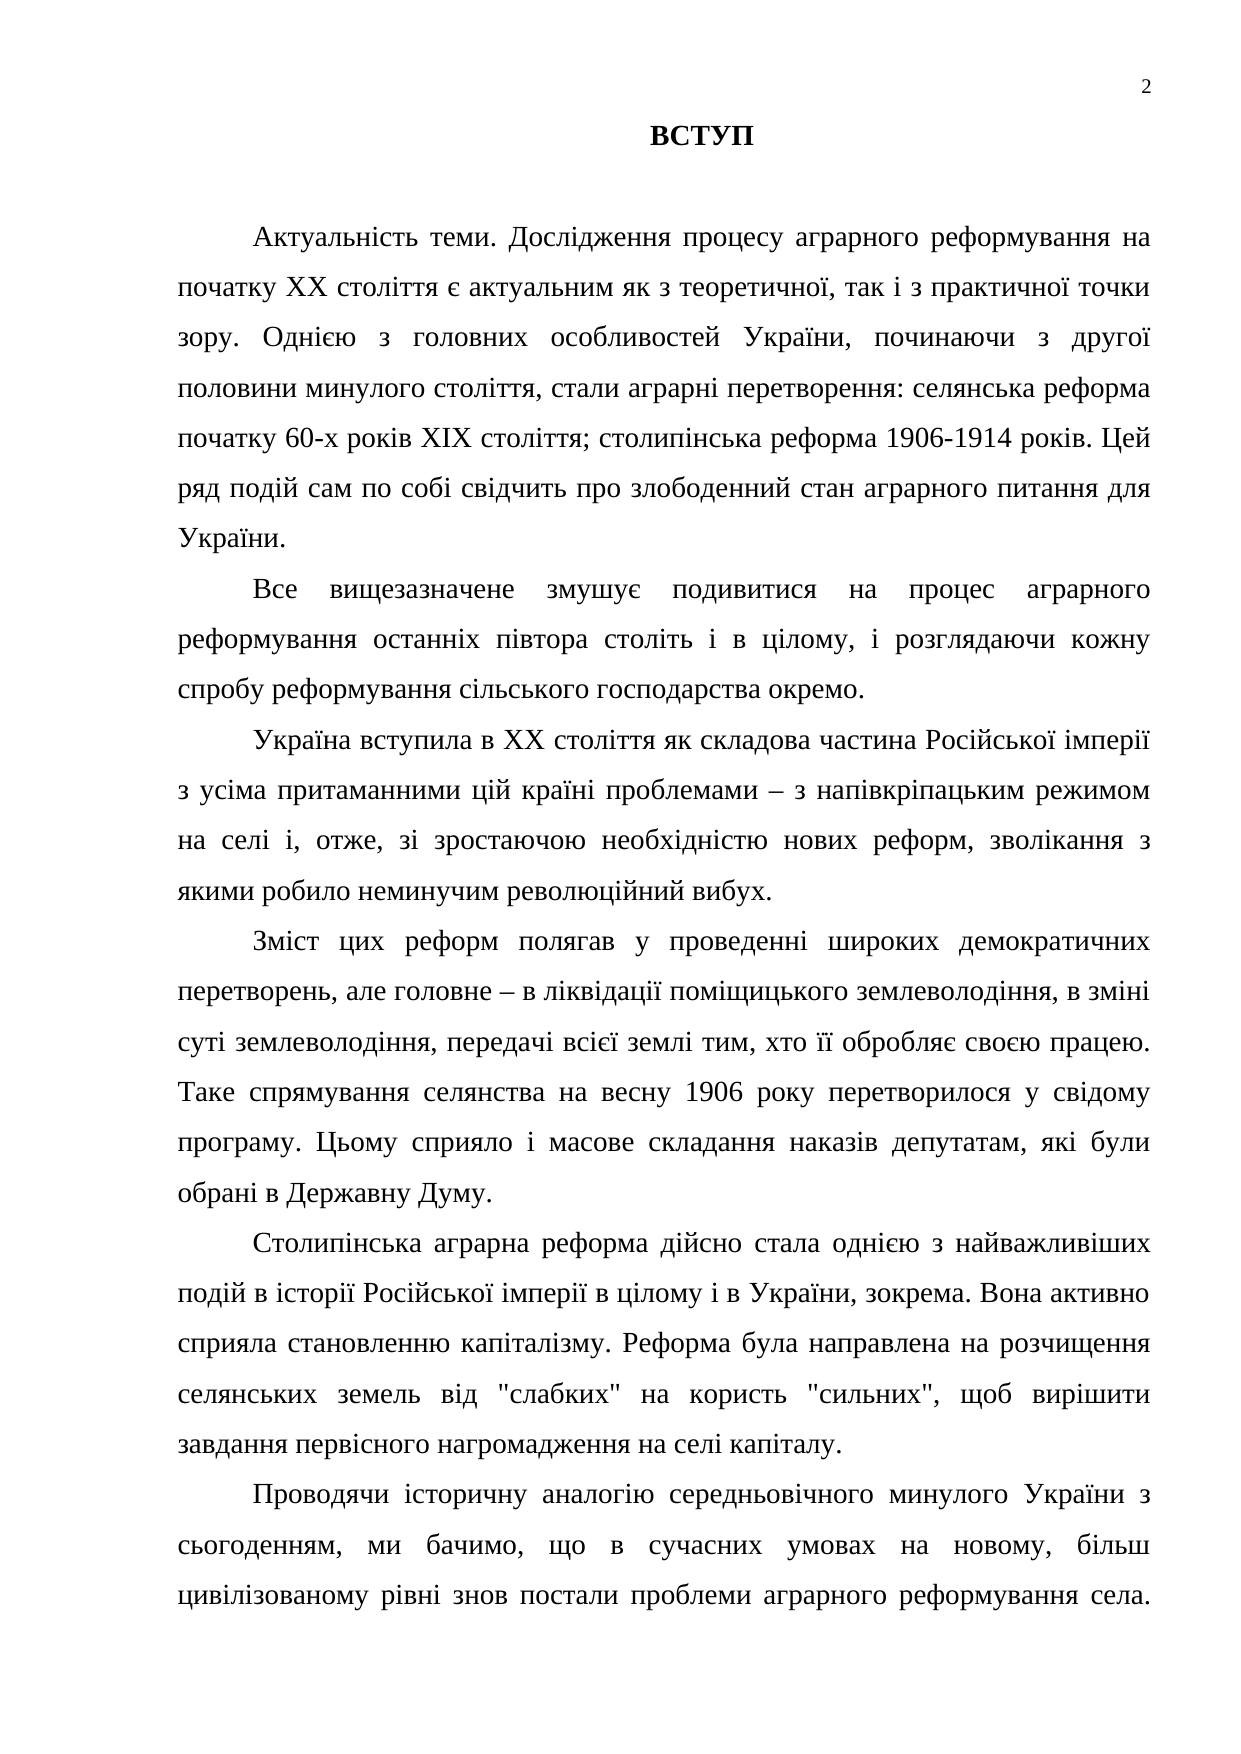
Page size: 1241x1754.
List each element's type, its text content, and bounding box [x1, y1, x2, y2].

text Україна вступила в ХХ століття як складова частина Російської імперії з усіма притаманними цій країні проблемами – з напівкріпацьким режимом на селі і, отже, зі зростаючою необхідністю нових реформ, зволікання з якими робило неминучим революційний вибух. [177, 722, 1152, 906]
title ВСТУП [177, 118, 1152, 152]
text Все вищезазначене змушує подивитися на процес аграрного реформування останніх півтора століть і в цілому, і розглядаючи кожну спробу реформування сільського господарства окремо. [177, 571, 1152, 705]
text Актуальність теми. Дослідження процесу аграрного реформування на початку ХХ століття є актуальним як з теоретичної, так і з практичної точки зору. Однією з головних особливостей України, починаючи з другої половини минулого століття, стали аграрні перетворення: селянська реформа початку 60-х років ХІХ століття; столипінська реформа 1906-1914 років. Цей ряд подій сам по собі свідчить про злободенний стан аграрного питання для України. [177, 219, 1152, 554]
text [177, 1477, 1152, 1611]
text Столипінська аграрна реформа дійсно стала однією з найважливіших подій в історії Російської імперії в цілому і в України, зокрема. Вона активно сприяла становленню капіталізму. Реформа була направлена на розчищення селянських земель від "слабких" на користь "сильних", щоб вирішити завдання первісного нагромадження на селі капіталу. [177, 1225, 1152, 1460]
text Зміст цих реформ полягав у проведенні широких демократичних перетворень, але головне – в ліквідації поміщицького землеволодіння, в зміні суті землеволодіння, передачі всієї землі тим, хто її обробляє своєю працею. Таке спрямування селянства на весну 1906 року перетворилося у свідому програму. Цьому сприяло і масове складання наказів депутатам, які були обрані в Державну Думу. [177, 923, 1152, 1208]
